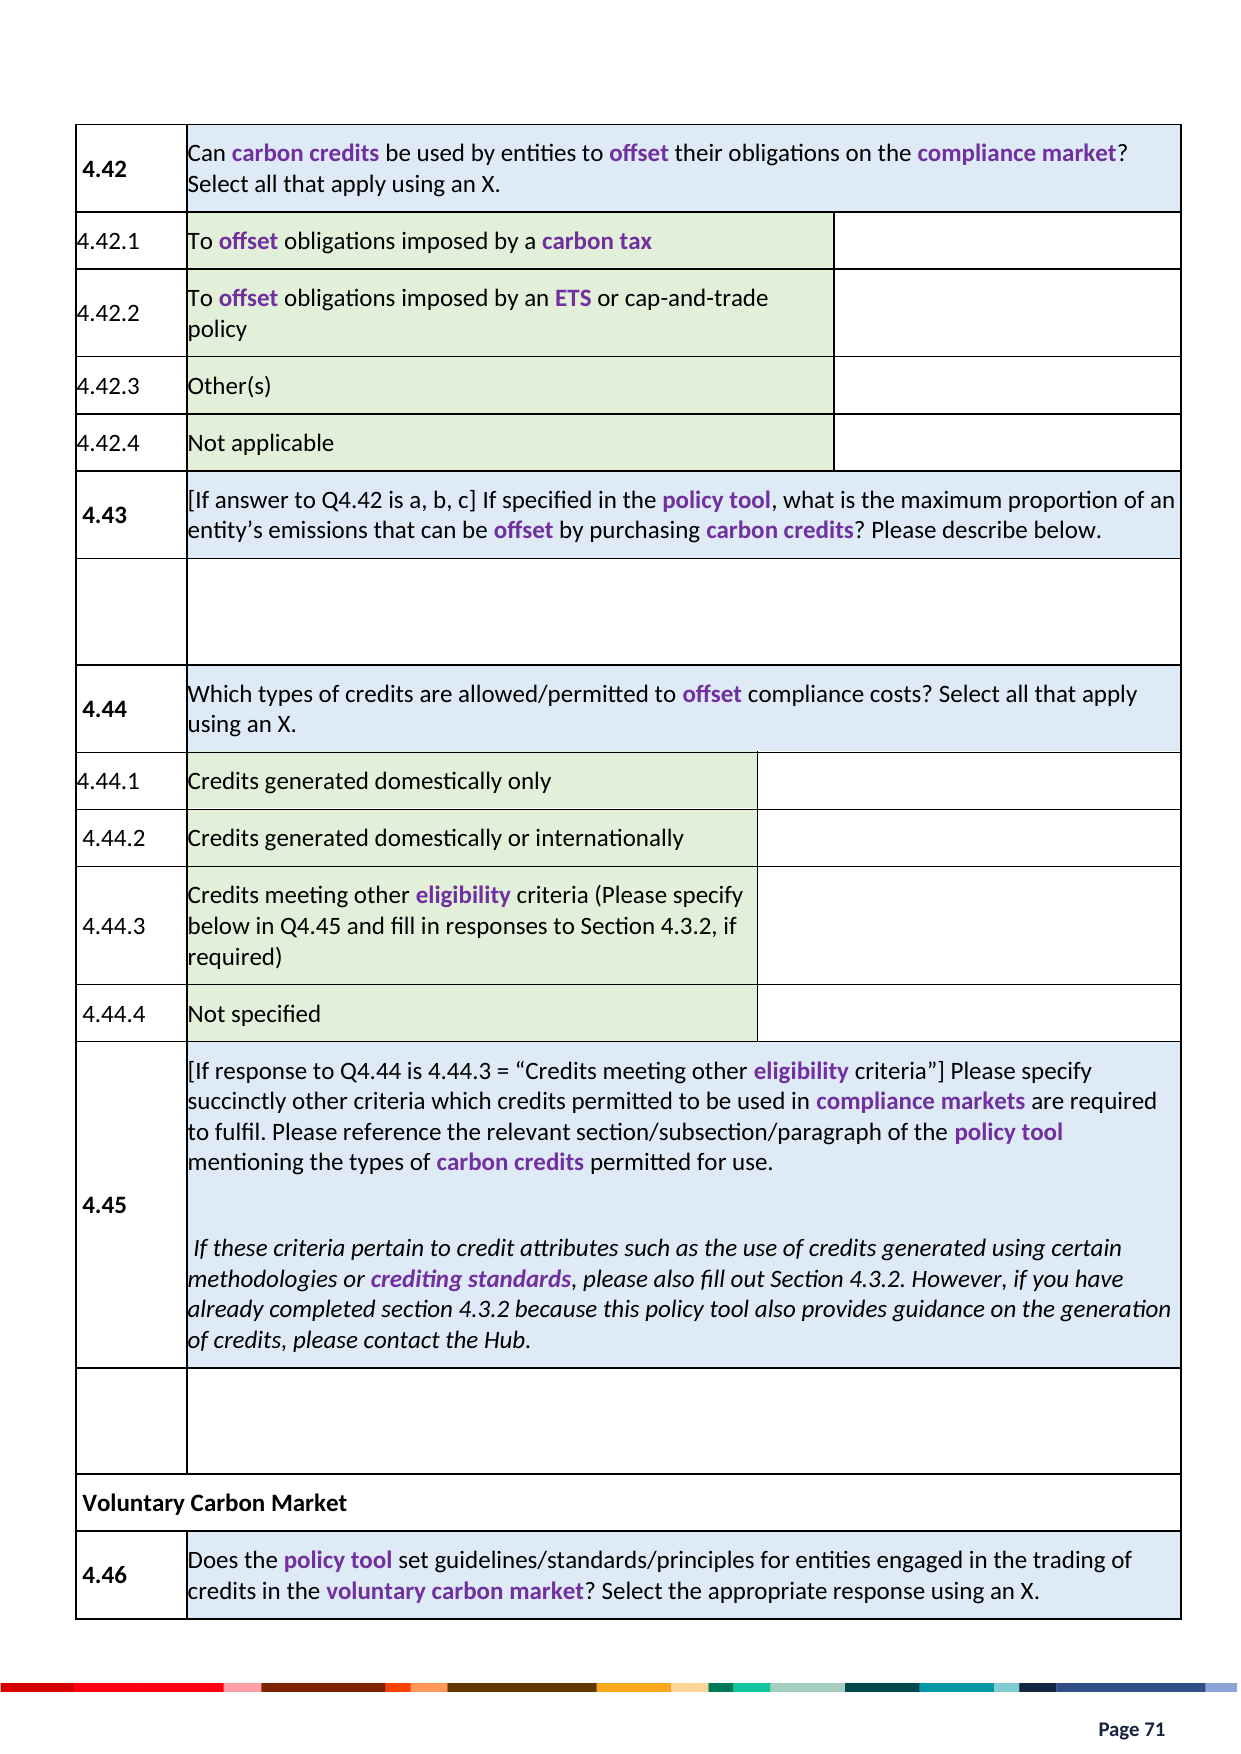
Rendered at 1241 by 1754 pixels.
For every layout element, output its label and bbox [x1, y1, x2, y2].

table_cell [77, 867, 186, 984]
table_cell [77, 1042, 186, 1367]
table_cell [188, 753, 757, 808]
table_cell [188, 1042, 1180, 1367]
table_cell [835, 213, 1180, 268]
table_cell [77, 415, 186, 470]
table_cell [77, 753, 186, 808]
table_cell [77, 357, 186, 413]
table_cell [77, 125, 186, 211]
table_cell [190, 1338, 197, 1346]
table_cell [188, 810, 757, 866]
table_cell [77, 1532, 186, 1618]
picture [0, 1683, 1236, 1692]
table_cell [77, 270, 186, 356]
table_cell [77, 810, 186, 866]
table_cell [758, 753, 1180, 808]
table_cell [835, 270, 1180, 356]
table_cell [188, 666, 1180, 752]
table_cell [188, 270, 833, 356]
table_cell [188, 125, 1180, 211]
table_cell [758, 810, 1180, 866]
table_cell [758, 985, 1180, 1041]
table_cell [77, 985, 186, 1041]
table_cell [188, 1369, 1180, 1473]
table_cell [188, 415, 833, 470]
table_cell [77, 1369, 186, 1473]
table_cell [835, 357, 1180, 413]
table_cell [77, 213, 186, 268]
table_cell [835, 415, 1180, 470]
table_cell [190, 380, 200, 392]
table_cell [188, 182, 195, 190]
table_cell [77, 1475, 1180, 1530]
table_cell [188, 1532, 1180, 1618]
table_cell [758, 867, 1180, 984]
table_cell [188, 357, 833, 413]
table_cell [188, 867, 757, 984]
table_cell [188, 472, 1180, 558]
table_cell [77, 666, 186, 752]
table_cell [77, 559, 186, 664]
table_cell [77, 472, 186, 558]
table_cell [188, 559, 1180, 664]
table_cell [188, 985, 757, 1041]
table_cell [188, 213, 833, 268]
